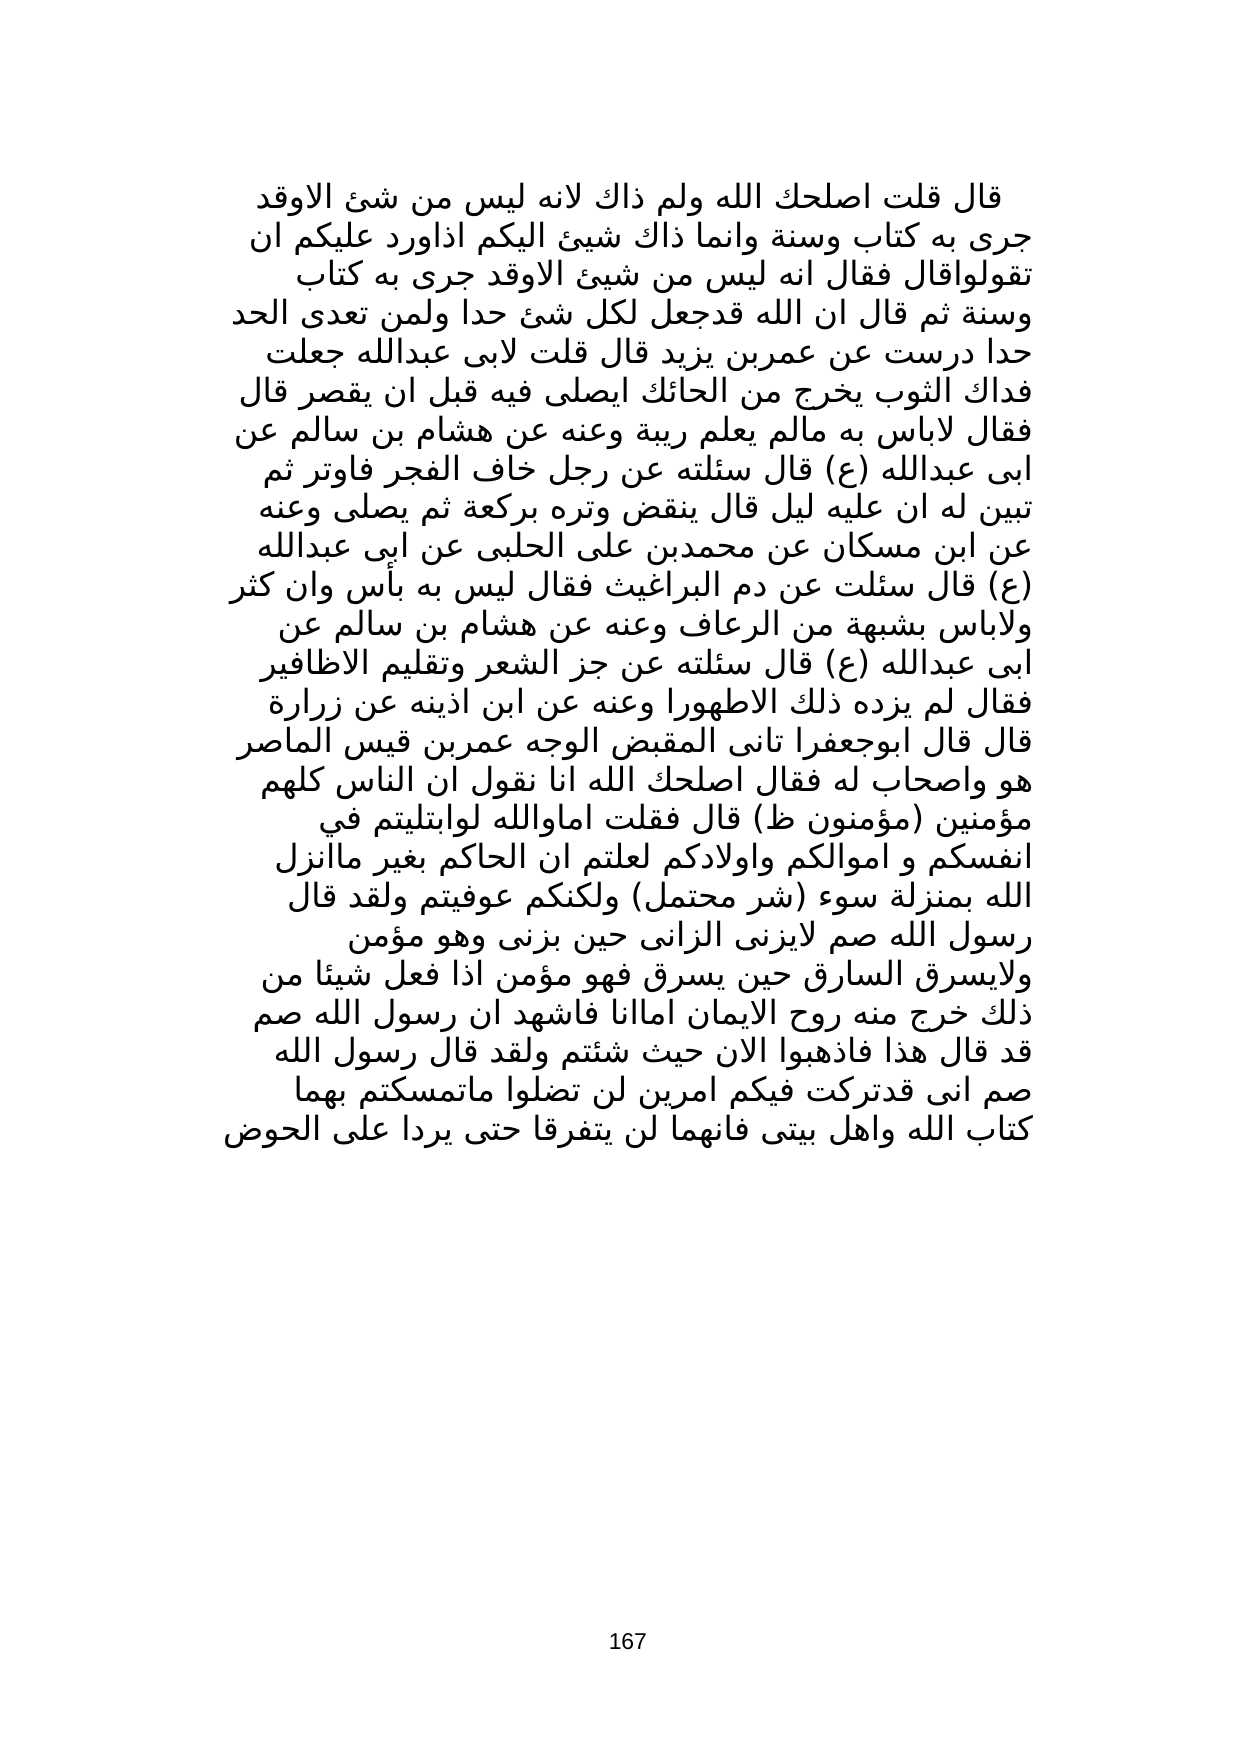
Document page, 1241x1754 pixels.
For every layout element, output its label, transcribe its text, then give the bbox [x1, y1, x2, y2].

text قال قلت اصلحك الله ولم ذاك لانه ليس من شئ الاوقد جرى به كتاب وسنة وانما ذاك شيئ اليكم اذاورد عليكم ان تقولواقال فقال انه ليس من شيئ الاوقد جرى به كتاب وسنة ثم قال ان الله قدجعل لكل شئ حدا ولمن تعدى الحد حدا درست عن عمربن يزيد قال قلت لابى عبدالله جعلت فداك الثوب يخرج من الحائك ايصلى فيه قبل ان يقصر قال فقال لاباس به مالم يعلم ريبة وعنه عن هشام بن سالم عن ابى عبدالله (ع) قال سئلته عن رجل خاف الفجر فاوتر ثم تبين له ان عليه ليل قال ينقض وتره بركعة ثم يصلى وعنه عن ابن مسكان عن محمدبن على الحلبى عن ابى عبدالله (ع) قال سئلت عن دم البراغيث فقال ليس به بأس وان كثر ولاباس بشبهة من الرعاف وعنه عن هشام بن سالم عن ابى عبدالله (ع) قال سئلته عن جز الشعر وتقليم الاظافير فقال لم يزده ذلك الاطهورا وعنه عن ابن اذينه عن زرارة قال قال ابوجعفرا تانى المقبض الوجه عمربن قيس الماصر هو واصحاب له فقال اصلحك الله انا نقول ان الناس كلهم مؤمنين (مؤمنون ظ) قال فقلت اماوالله لوابتليتم في انفسكم و اموالكم واولادكم لعلتم ان الحاكم بغير ماانزل الله بمنزلة سوء (شر محتمل) ولكنكم عوفيتم ولقد قال رسول الله صم لايزنى الزانى حين بزنى وهو مؤمن ولايسرق السارق حين يسرق فهو مؤمن اذا فعل شيئا من ذلك خرج منه روح الايمان اماانا فاشهد ان رسول الله صم قد قال هذا فاذهبوا الان حيث شئتم ولقد قال رسول الله صم انى قدتركت فيكم امرين لن تضلوا ماتمسكتم بهما كتاب الله واهل بيتى فانهما لن يتفرقا حتى يردا على الحوض [222, 177, 1033, 1148]
